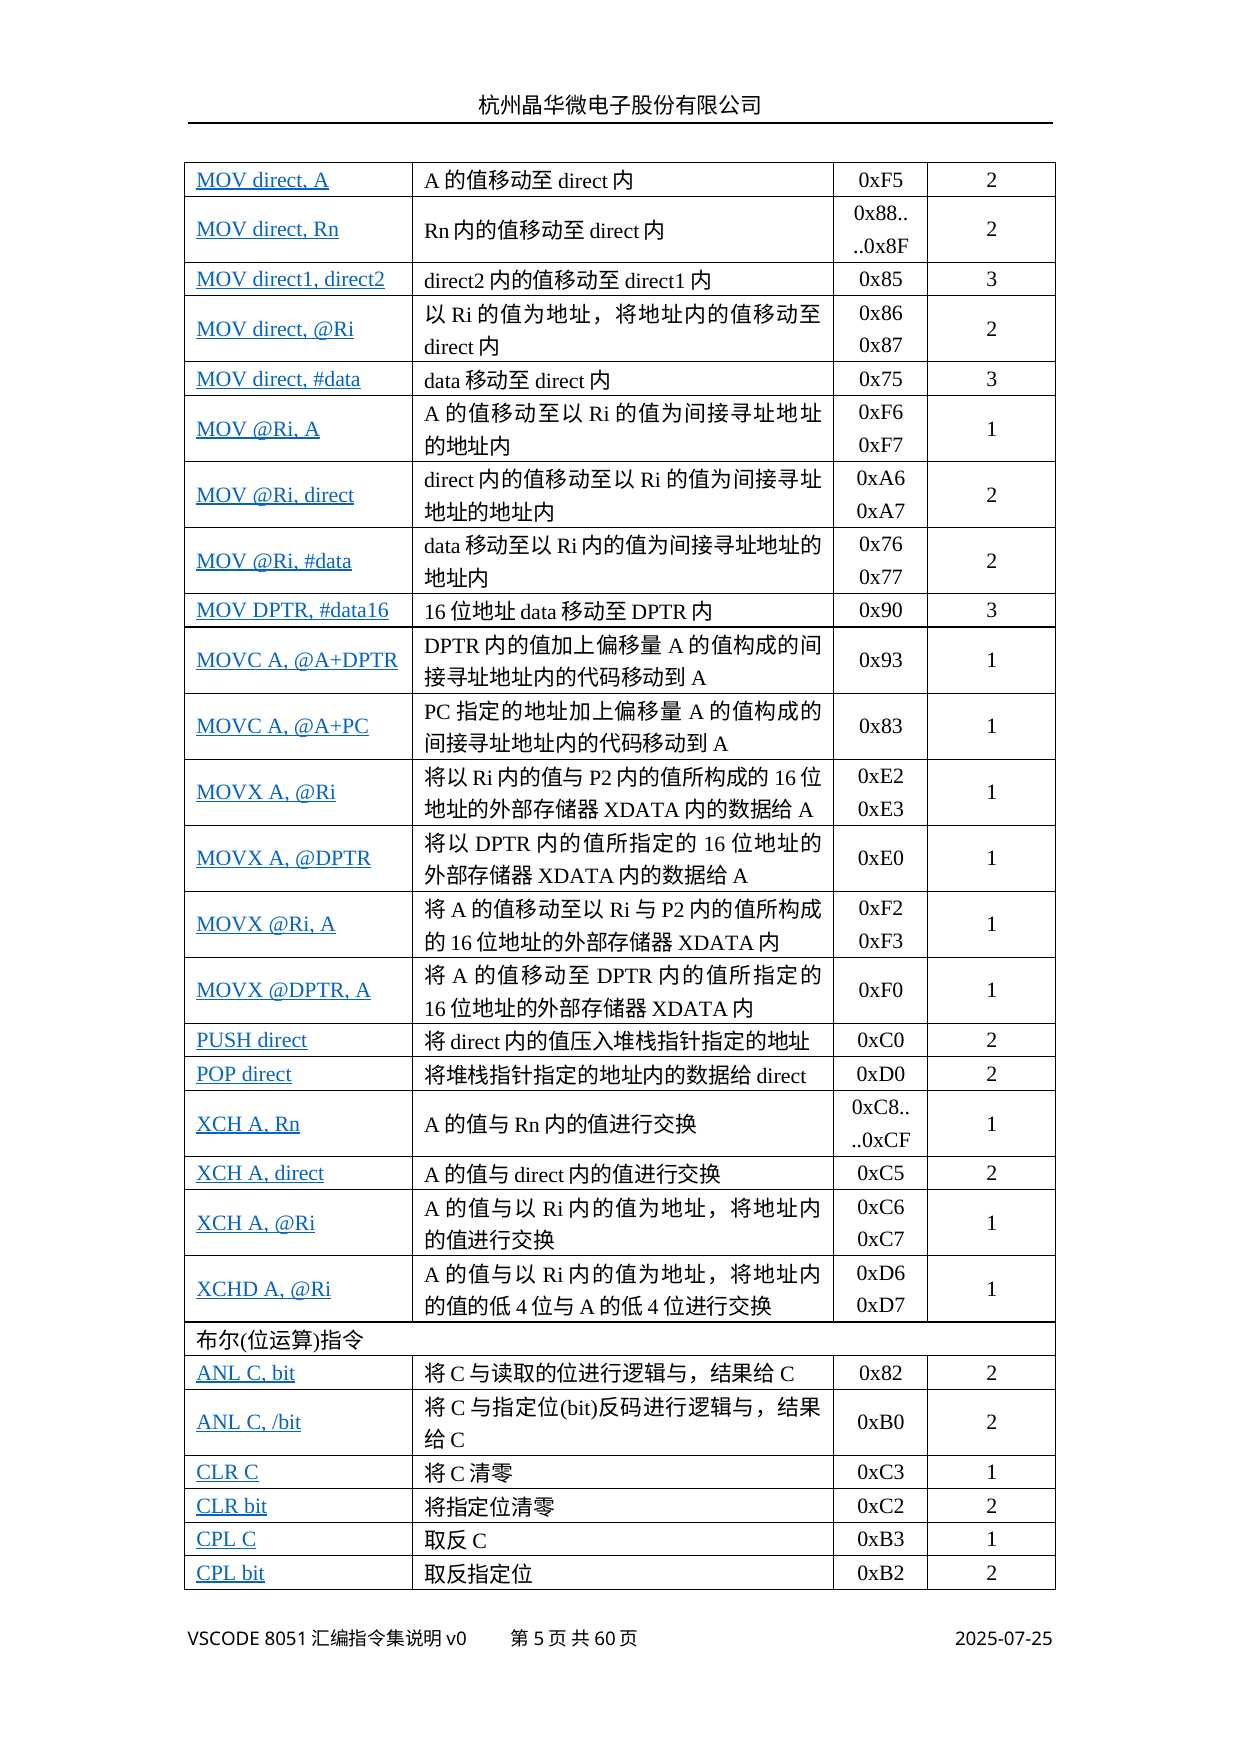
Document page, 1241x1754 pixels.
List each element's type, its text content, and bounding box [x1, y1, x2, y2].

table_cell 1 [928, 826, 1055, 891]
table_cell A的值与以Ri内的值为地址，将地址内的值进行交换 [413, 1190, 833, 1255]
table_cell 2 [928, 462, 1055, 527]
table_cell 0x88.. ..0x8F [834, 197, 927, 262]
table_cell 将堆栈指针指定的地址内的数据给direct [413, 1057, 833, 1090]
table_cell 0xE2 0xE3 [834, 760, 927, 824]
table_cell MOV @Ri, direct [185, 462, 412, 527]
table_cell 0x90 [834, 594, 927, 626]
table_cell 将C与读取的位进行逻辑与，结果给C [413, 1356, 833, 1388]
table_cell 将A的值移动至DPTR内的值所指定的16位地址的外部存储器XDATA内 [413, 958, 833, 1023]
table_cell 0xE0 [834, 826, 927, 891]
table_cell 2 [928, 1024, 1055, 1056]
table_cell MOV @Ri, A [185, 396, 412, 461]
table_cell PC指定的地址加上偏移量A的值构成的间接寻址地址内的代码移动到A [413, 694, 833, 758]
table_cell 0xD0 [834, 1057, 927, 1090]
table_cell 2 [928, 1489, 1055, 1522]
table_cell 0xC3 [834, 1456, 927, 1488]
table_cell 将以DPTR内的值所指定的16位地址的外部存储器XDATA内的数据给A [413, 826, 833, 891]
table_cell POP direct [185, 1057, 412, 1090]
table_cell Rn内的值移动至direct内 [413, 197, 833, 262]
table_cell 0xB3 [834, 1523, 927, 1555]
table_cell MOVX @Ri, A [185, 892, 412, 957]
table_cell MOVX @DPTR, A [185, 958, 412, 1023]
table_cell 0x86 0x87 [834, 296, 927, 361]
table_cell 0xC5 [834, 1157, 927, 1189]
table_cell 布尔(位运算)指令 [185, 1323, 1055, 1355]
table_cell 0xC0 [834, 1024, 927, 1056]
table_cell 3 [928, 594, 1055, 626]
table_cell MOVX A, @Ri [185, 760, 412, 824]
table_cell 0xA6 0xA7 [834, 462, 927, 527]
table_cell XCHD A, @Ri [185, 1256, 412, 1321]
table_cell 0xD6 0xD7 [834, 1256, 927, 1321]
table_cell 2 [928, 296, 1055, 361]
table_cell 0x75 [834, 362, 927, 395]
table_cell data移动至direct内 [413, 362, 833, 395]
table_cell 1 [928, 1456, 1055, 1488]
table_cell 0xB2 [834, 1556, 927, 1589]
table_cell 0xF5 [834, 163, 927, 196]
table_cell MOVC A, @A+PC [185, 694, 412, 758]
table_cell XCH A, @Ri [185, 1190, 412, 1255]
table_cell 1 [928, 958, 1055, 1023]
table_cell 0x82 [834, 1356, 927, 1388]
table_cell 2 [928, 1556, 1055, 1589]
table_cell 2 [928, 528, 1055, 593]
table_cell MOV direct, A [185, 163, 412, 196]
table_cell 1 [928, 396, 1055, 461]
table_cell 0x85 [834, 263, 927, 295]
table_cell 2 [928, 1390, 1055, 1454]
table_cell 1 [928, 1256, 1055, 1321]
table_cell 将C与指定位(bit)反码进行逻辑与，结果给C [413, 1390, 833, 1454]
table_cell ANL C, bit [185, 1356, 412, 1388]
table_cell 以Ri的值为地址，将地址内的值移动至direct内 [413, 296, 833, 361]
table_cell MOV direct, Rn [185, 197, 412, 262]
table_cell 将A的值移动至以Ri与P2内的值所构成的16位地址的外部存储器XDATA内 [413, 892, 833, 957]
table_cell 1 [928, 1091, 1055, 1156]
table_cell 0xF2 0xF3 [834, 892, 927, 957]
table_cell 0x76 0x77 [834, 528, 927, 593]
table_cell 2 [928, 163, 1055, 196]
table_cell ANL C, /bit [185, 1390, 412, 1454]
table_cell direct内的值移动至以Ri的值为间接寻址地址的地址内 [413, 462, 833, 527]
table_cell 1 [928, 760, 1055, 824]
table_cell 1 [928, 1190, 1055, 1255]
table_cell MOV DPTR, #data16 [185, 594, 412, 626]
table_cell CPL bit [185, 1556, 412, 1589]
table_cell MOV direct1, direct2 [185, 263, 412, 295]
table_cell 2 [928, 1157, 1055, 1189]
table_cell 3 [928, 263, 1055, 295]
table_cell PUSH direct [185, 1024, 412, 1056]
table_cell 0x83 [834, 694, 927, 758]
table_cell MOVX A, @DPTR [185, 826, 412, 891]
table_cell 3 [928, 362, 1055, 395]
table_cell 1 [928, 694, 1055, 758]
table_cell 将指定位清零 [413, 1489, 833, 1522]
table_cell A的值移动至direct内 [413, 163, 833, 196]
table_cell XCH A, direct [185, 1157, 412, 1189]
table_cell XCH A, Rn [185, 1091, 412, 1156]
table_cell 2 [928, 1356, 1055, 1388]
table_cell A的值与以Ri内的值为地址，将地址内的值的低4位与A的低4位进行交换 [413, 1256, 833, 1321]
table_cell 1 [928, 628, 1055, 692]
table_cell MOV @Ri, #data [185, 528, 412, 593]
table_cell 2 [928, 1057, 1055, 1090]
table_cell 0xF6 0xF7 [834, 396, 927, 461]
table_cell 将C清零 [413, 1456, 833, 1488]
table_cell 1 [928, 1523, 1055, 1555]
table_cell 1 [928, 892, 1055, 957]
table_cell A的值与Rn内的值进行交换 [413, 1091, 833, 1156]
table_cell CLR bit [185, 1489, 412, 1522]
table_cell 0xC2 [834, 1489, 927, 1522]
table_cell A的值与direct内的值进行交换 [413, 1157, 833, 1189]
table_cell A的值移动至以Ri的值为间接寻址地址的地址内 [413, 396, 833, 461]
table_cell MOV direct, #data [185, 362, 412, 395]
table_cell 0xC8.. ..0xCF [834, 1091, 927, 1156]
table_cell 0xB0 [834, 1390, 927, 1454]
table_cell MOVC A, @A+DPTR [185, 628, 412, 692]
table_cell data移动至以Ri内的值为间接寻址地址的地址内 [413, 528, 833, 593]
table_cell 0xF0 [834, 958, 927, 1023]
table_cell 取反C [413, 1523, 833, 1555]
table_cell 0xC6 0xC7 [834, 1190, 927, 1255]
table_cell CPL C [185, 1523, 412, 1555]
table_cell 取反指定位 [413, 1556, 833, 1589]
table_cell MOV direct, @Ri [185, 296, 412, 361]
table_cell CLR C [185, 1456, 412, 1488]
table_cell 0x93 [834, 628, 927, 692]
table_cell 16位地址data移动至DPTR内 [413, 594, 833, 626]
table_cell 将以Ri内的值与P2内的值所构成的16位地址的外部存储器XDATA内的数据给A [413, 760, 833, 824]
table_cell DPTR内的值加上偏移量A的值构成的间接寻址地址内的代码移动到A [413, 628, 833, 692]
table_cell direct2内的值移动至direct1内 [413, 263, 833, 295]
table_cell 将direct内的值压入堆栈指针指定的地址 [413, 1024, 833, 1056]
table_cell 2 [928, 197, 1055, 262]
